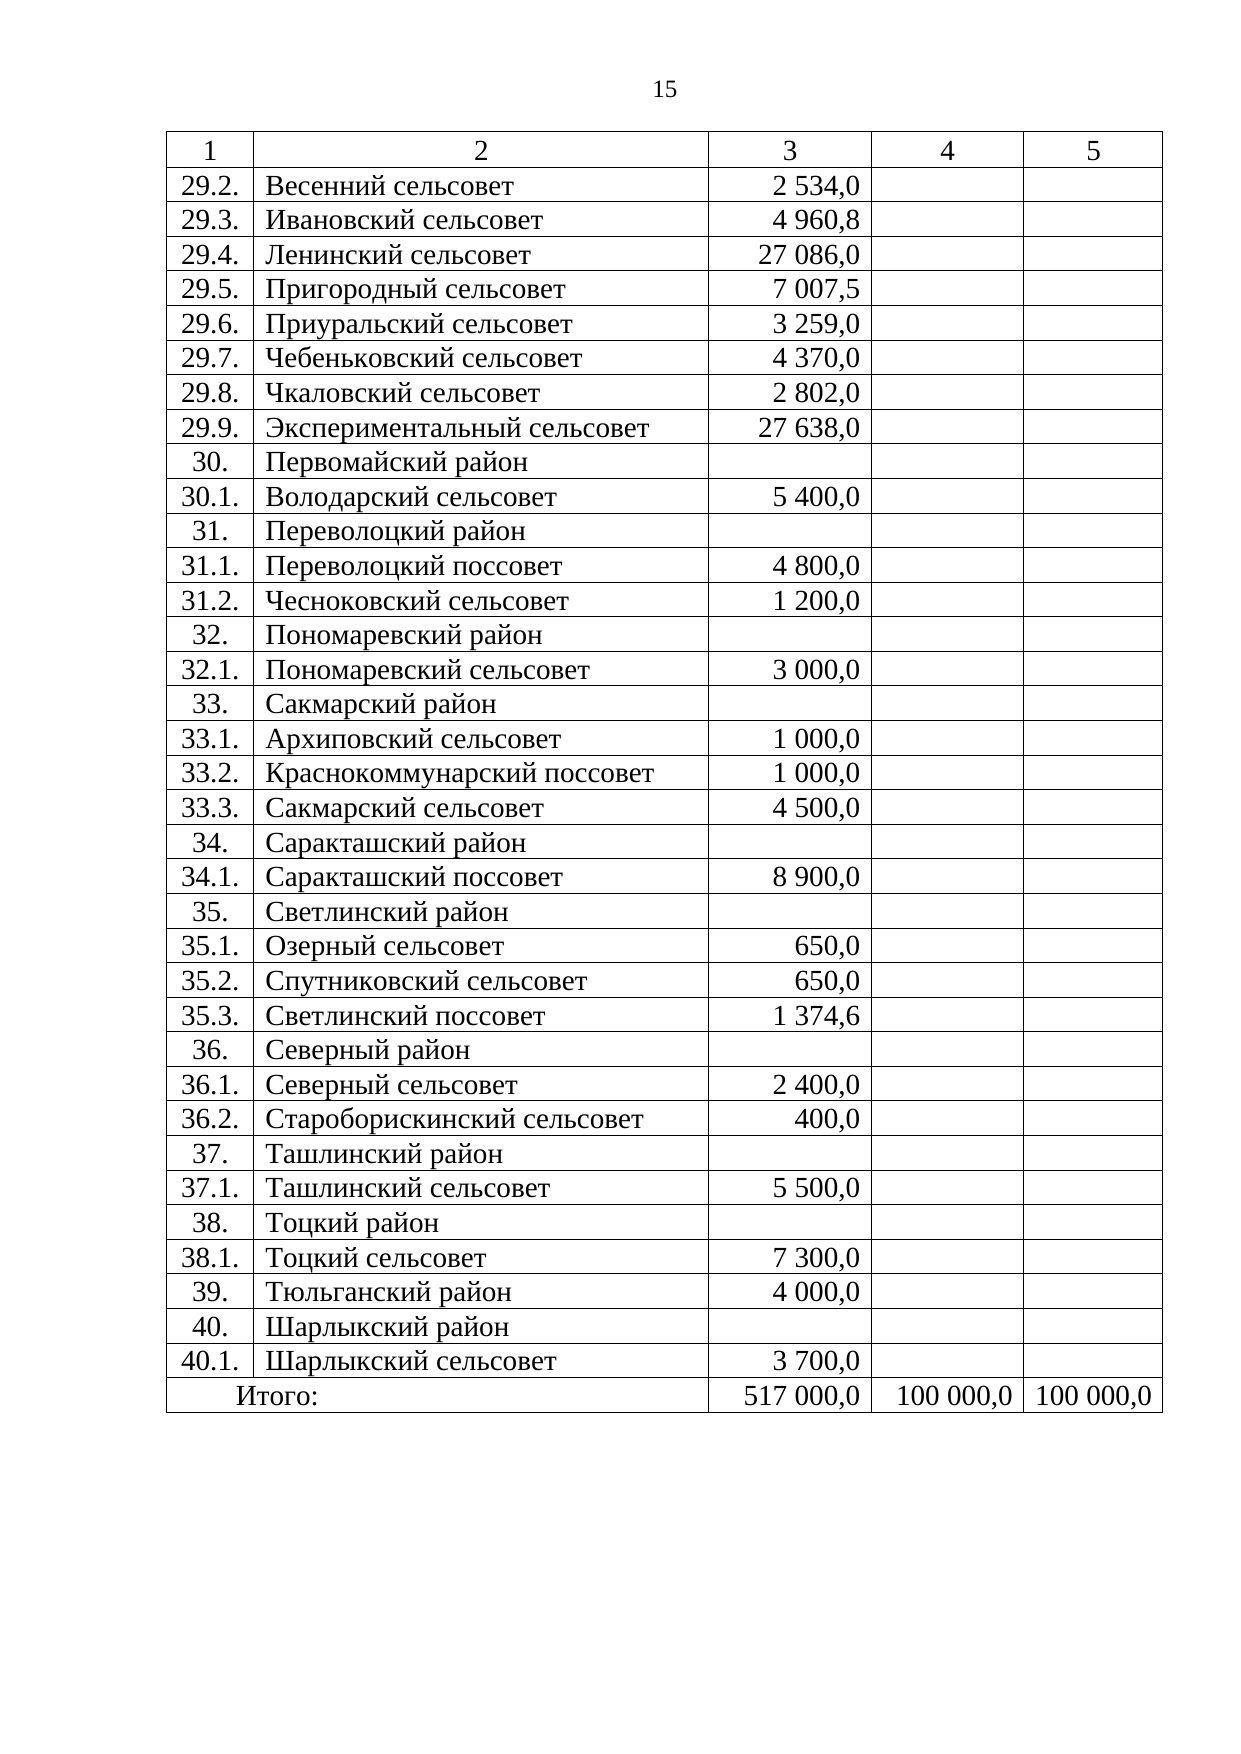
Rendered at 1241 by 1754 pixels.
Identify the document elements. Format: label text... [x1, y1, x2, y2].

table_cell [872, 202, 1023, 236]
table_cell 1 000,0 [709, 721, 871, 754]
table_cell Северный район [254, 1032, 708, 1066]
table_cell [1024, 341, 1162, 374]
table_cell [1024, 1101, 1162, 1135]
table_cell 650,0 [709, 963, 871, 997]
table_cell [872, 929, 1023, 962]
table_cell 29.3. [167, 202, 253, 236]
table_cell [872, 1205, 1023, 1239]
table_cell [1024, 444, 1162, 478]
table_cell 34. [167, 825, 253, 858]
table_cell [1024, 375, 1162, 409]
table_cell [872, 1344, 1023, 1377]
table_cell 29.5. [167, 271, 253, 305]
table_cell [872, 617, 1023, 651]
table_cell Саракташский район [254, 825, 708, 858]
table_cell 3 259,0 [709, 306, 871, 339]
table_cell [709, 617, 871, 651]
table_cell [709, 894, 871, 927]
table_cell 35.1. [167, 929, 253, 962]
table_cell 31. [167, 514, 253, 547]
table_cell [1024, 825, 1162, 858]
table_cell [1024, 859, 1162, 893]
table_cell 31.1. [167, 548, 253, 582]
table_cell [709, 514, 871, 547]
table_cell [872, 583, 1023, 616]
table_cell 8 900,0 [709, 859, 871, 893]
table_cell Чесноковский сельсовет [254, 583, 708, 616]
table_cell Весенний сельсовет [254, 168, 708, 201]
table_cell Ташлинский сельсовет [254, 1171, 708, 1204]
table_cell [872, 444, 1023, 478]
table_cell [1024, 1171, 1162, 1204]
table_cell [872, 686, 1023, 720]
table_header 1 [167, 132, 253, 167]
table_cell Северный сельсовет [254, 1067, 708, 1100]
table_cell [1024, 686, 1162, 720]
table_cell 39. [167, 1274, 253, 1308]
table_cell [872, 998, 1023, 1031]
table_cell [872, 410, 1023, 443]
table_cell Архиповский сельсовет [254, 721, 708, 754]
table_cell 29.8. [167, 375, 253, 409]
table_cell Озерный сельсовет [254, 929, 708, 962]
table_cell 1 200,0 [709, 583, 871, 616]
table_cell Чкаловский сельсовет [254, 375, 708, 409]
table_cell Шарлыкский сельсовет [254, 1344, 708, 1377]
table_cell [709, 1309, 871, 1342]
table_cell Тюльганский район [254, 1274, 708, 1308]
table_cell 37.1. [167, 1171, 253, 1204]
table_cell [709, 444, 871, 478]
table_cell [1024, 548, 1162, 582]
table_cell 40.1. [167, 1344, 253, 1377]
table_cell Переволоцкий поссовет [254, 548, 708, 582]
table_cell 29.6. [167, 306, 253, 339]
table_cell [872, 1136, 1023, 1169]
table_cell 7 300,0 [709, 1240, 871, 1273]
table_cell Приуральский сельсовет [254, 306, 708, 339]
table_cell [1024, 1205, 1162, 1239]
table_cell 2 802,0 [709, 375, 871, 409]
table_cell Тоцкий район [254, 1205, 708, 1239]
table_cell [1024, 1240, 1162, 1273]
table_cell 33. [167, 686, 253, 720]
table_cell [872, 1240, 1023, 1273]
table_cell 38.1. [167, 1240, 253, 1273]
table_cell 100 000,0 [872, 1378, 1023, 1412]
table_cell [1024, 271, 1162, 305]
table_cell 7 007,5 [709, 271, 871, 305]
table_cell 400,0 [709, 1101, 871, 1135]
table_cell 35.2. [167, 963, 253, 997]
table_cell 33.2. [167, 756, 253, 789]
table_cell 4 500,0 [709, 790, 871, 824]
table_cell [1024, 479, 1162, 512]
table_cell [1024, 237, 1162, 270]
table_cell 27 638,0 [709, 410, 871, 443]
table_cell [709, 825, 871, 858]
table_cell 29.2. [167, 168, 253, 201]
table_cell Итого: [167, 1378, 708, 1412]
table_cell Чебеньковский сельсовет [254, 341, 708, 374]
table_cell Сакмарский сельсовет [254, 790, 708, 824]
table_cell Шарлыкский район [254, 1309, 708, 1342]
table_cell [872, 306, 1023, 339]
table_cell [1024, 410, 1162, 443]
table_cell [872, 721, 1023, 754]
table_cell [709, 1205, 871, 1239]
table_cell [872, 514, 1023, 547]
table_cell Староборискинский сельсовет [254, 1101, 708, 1135]
table_header 5 [1024, 132, 1162, 167]
table_cell [1024, 721, 1162, 754]
table_cell Пономаревский сельсовет [254, 652, 708, 685]
table_cell 3 700,0 [709, 1344, 871, 1377]
table_cell [872, 271, 1023, 305]
table_cell [1024, 1344, 1162, 1377]
table_cell Ташлинский район [254, 1136, 708, 1169]
table_cell 29.4. [167, 237, 253, 270]
table_cell [709, 686, 871, 720]
table_cell [1024, 929, 1162, 962]
table_cell 35. [167, 894, 253, 927]
table_cell [872, 1309, 1023, 1342]
table_cell [1024, 1274, 1162, 1308]
table_cell 36.1. [167, 1067, 253, 1100]
table_cell [872, 894, 1023, 927]
table_cell 30.1. [167, 479, 253, 512]
table_cell [1024, 1309, 1162, 1342]
table_cell 1 374,6 [709, 998, 871, 1031]
table_cell [709, 1032, 871, 1066]
table_cell [872, 963, 1023, 997]
table_cell [1024, 963, 1162, 997]
table_cell [872, 548, 1023, 582]
table_cell Пономаревский район [254, 617, 708, 651]
table_cell 36.2. [167, 1101, 253, 1135]
table_cell [872, 1274, 1023, 1308]
table_cell [1024, 756, 1162, 789]
table_cell [872, 652, 1023, 685]
table_cell 650,0 [709, 929, 871, 962]
table_cell 2 534,0 [709, 168, 871, 201]
table_cell 33.1. [167, 721, 253, 754]
table_cell Спутниковский сельсовет [254, 963, 708, 997]
table_cell [872, 1171, 1023, 1204]
table_cell [1024, 306, 1162, 339]
table_cell 517 000,0 [709, 1378, 871, 1412]
table_cell [872, 825, 1023, 858]
table_cell [1024, 790, 1162, 824]
table_cell [1024, 652, 1162, 685]
table_cell 4 960,8 [709, 202, 871, 236]
table_cell [872, 1101, 1023, 1135]
table_cell Ивановский сельсовет [254, 202, 708, 236]
table_cell Володарский сельсовет [254, 479, 708, 512]
table_cell [872, 859, 1023, 893]
table_cell Переволоцкий район [254, 514, 708, 547]
table_cell 38. [167, 1205, 253, 1239]
table_cell 32. [167, 617, 253, 651]
table_cell 29.9. [167, 410, 253, 443]
table_cell 1 000,0 [709, 756, 871, 789]
table_cell [872, 479, 1023, 512]
table_cell 2 400,0 [709, 1067, 871, 1100]
table_cell 4 370,0 [709, 341, 871, 374]
table_cell Пригородный сельсовет [254, 271, 708, 305]
table_cell [709, 1136, 871, 1169]
table_cell [1024, 168, 1162, 201]
table_cell Тоцкий сельсовет [254, 1240, 708, 1273]
table_cell Краснокоммунарский поссовет [254, 756, 708, 789]
table_header 4 [872, 132, 1023, 167]
table_cell [1024, 1032, 1162, 1066]
table_cell 30. [167, 444, 253, 478]
table_header 2 [254, 132, 708, 167]
table_cell 5 400,0 [709, 479, 871, 512]
table_cell [872, 790, 1023, 824]
table_cell [1024, 583, 1162, 616]
table_cell [1024, 514, 1162, 547]
table_cell [872, 375, 1023, 409]
table_cell 40. [167, 1309, 253, 1342]
table_cell [1024, 1136, 1162, 1169]
table_cell [872, 1067, 1023, 1100]
table_header 3 [709, 132, 871, 167]
table_cell 3 000,0 [709, 652, 871, 685]
table_cell 31.2. [167, 583, 253, 616]
table_cell Саракташский поссовет [254, 859, 708, 893]
table_cell [872, 341, 1023, 374]
table_cell 5 500,0 [709, 1171, 871, 1204]
table_cell Ленинский сельсовет [254, 237, 708, 270]
table_cell 4 800,0 [709, 548, 871, 582]
table_cell [1024, 1067, 1162, 1100]
table_cell [872, 168, 1023, 201]
table_cell Первомайский район [254, 444, 708, 478]
table_cell [872, 237, 1023, 270]
table_cell [1024, 202, 1162, 236]
table_cell 34.1. [167, 859, 253, 893]
table_cell [872, 1032, 1023, 1066]
table_cell [872, 756, 1023, 789]
table_cell 32.1. [167, 652, 253, 685]
table_cell 33.3. [167, 790, 253, 824]
table_cell Светлинский поссовет [254, 998, 708, 1031]
table_cell 4 000,0 [709, 1274, 871, 1308]
table_cell 100 000,0 [1024, 1378, 1162, 1412]
table_cell 35.3. [167, 998, 253, 1031]
table_cell [1024, 998, 1162, 1031]
table_cell [1024, 894, 1162, 927]
table_cell 36. [167, 1032, 253, 1066]
table_cell 37. [167, 1136, 253, 1169]
table_cell Экспериментальный сельсовет [254, 410, 708, 443]
table_cell Светлинский район [254, 894, 708, 927]
table_cell [1024, 617, 1162, 651]
table_cell 29.7. [167, 341, 253, 374]
table_cell 27 086,0 [709, 237, 871, 270]
table_cell Сакмарский район [254, 686, 708, 720]
